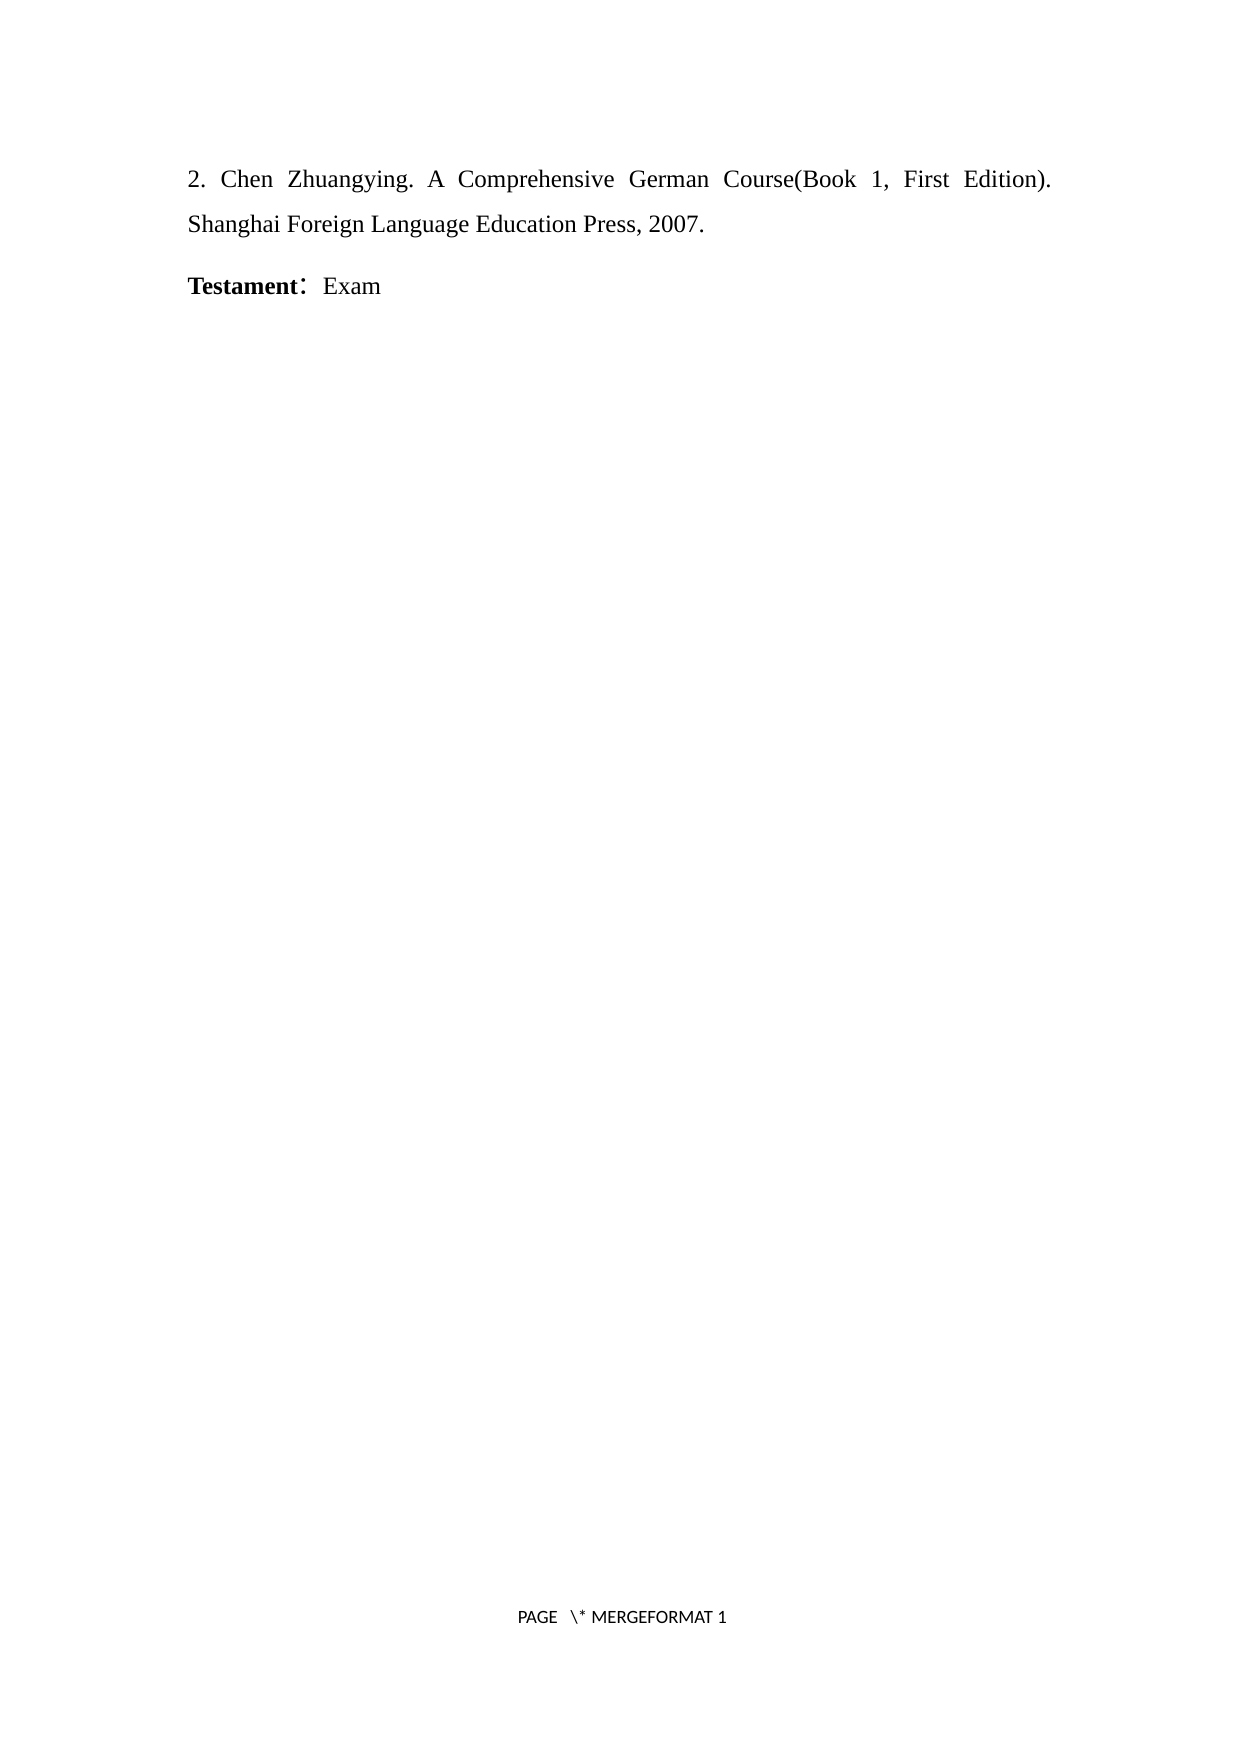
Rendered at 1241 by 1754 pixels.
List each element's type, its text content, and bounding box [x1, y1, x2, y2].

text 2. Chen Zhuangying. A Comprehensive German Course(Book 1, First Edition). Shanghai Foreign Language Education Press, 2007. [187, 162, 1053, 240]
text Testament：Exam [187, 251, 1053, 316]
